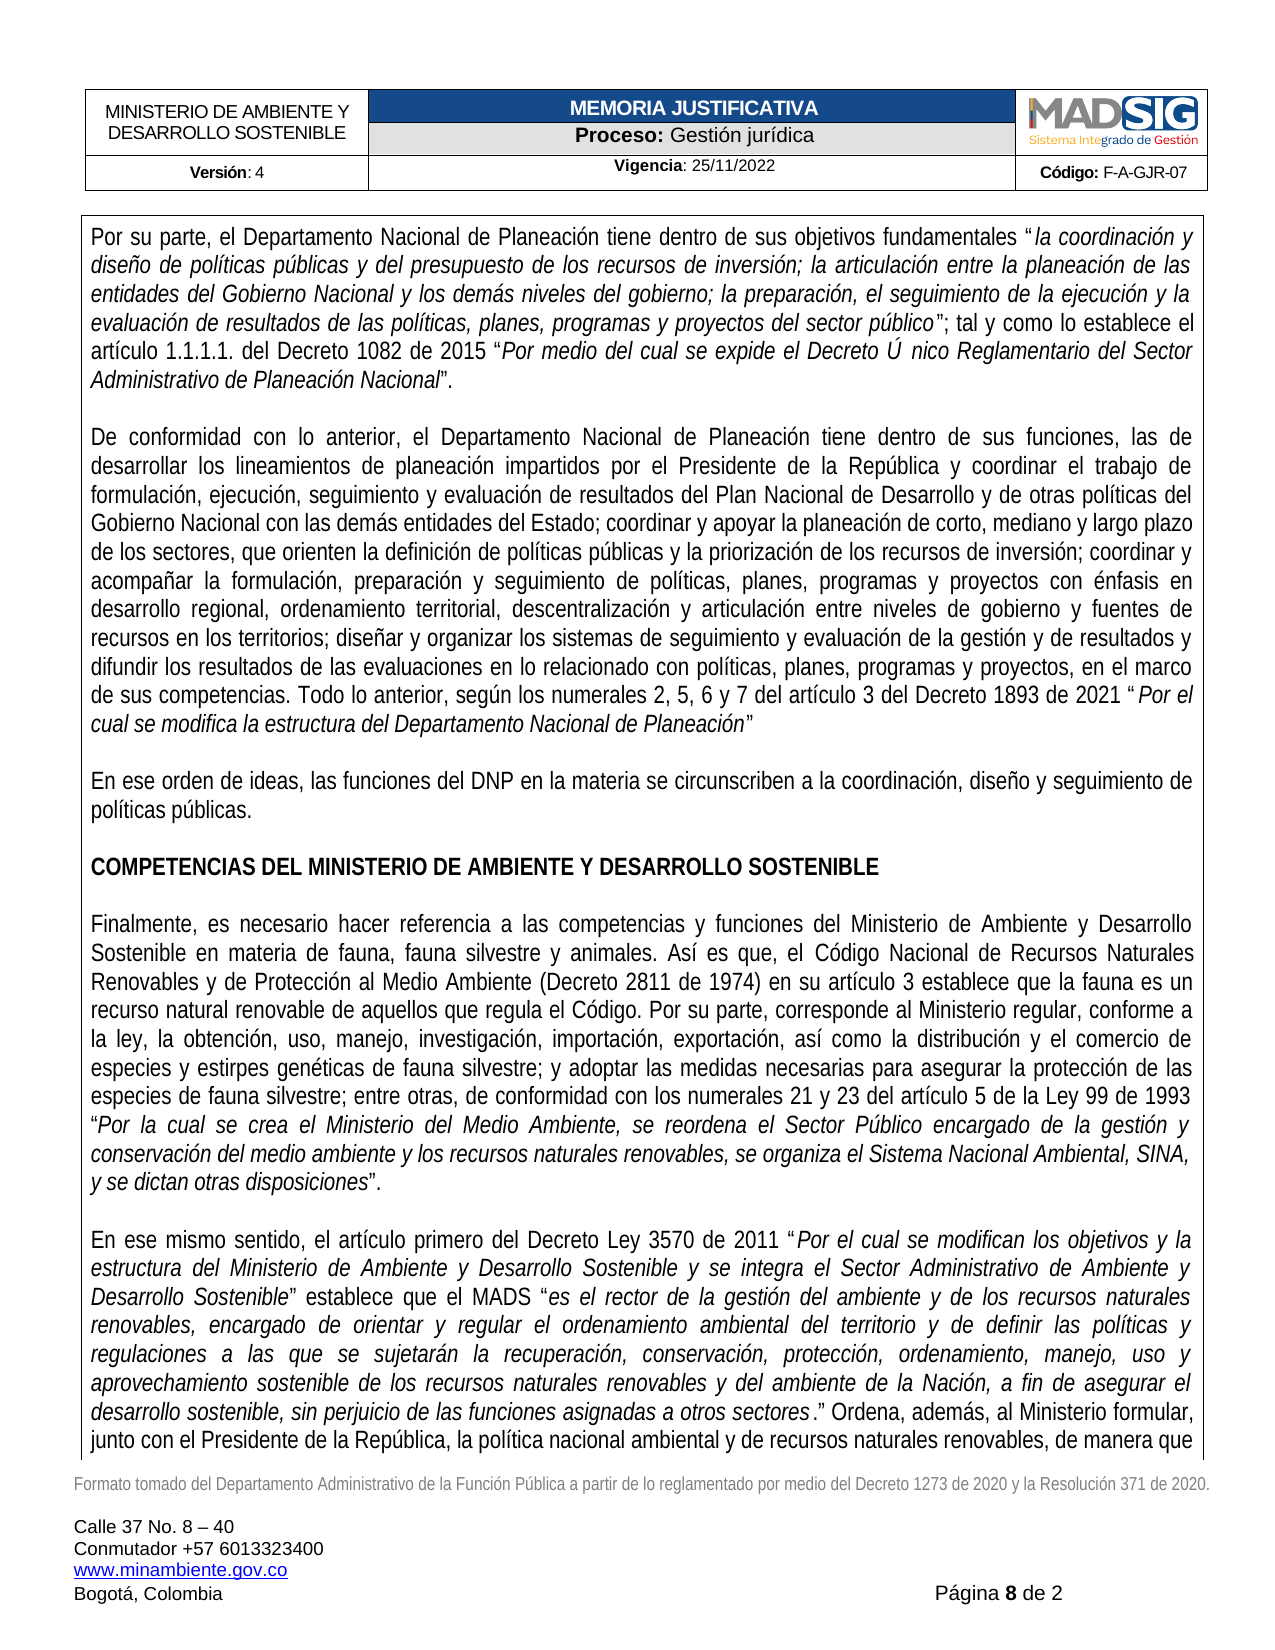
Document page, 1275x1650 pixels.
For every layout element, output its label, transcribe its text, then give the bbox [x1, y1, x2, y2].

picture [1029, 96, 1198, 147]
